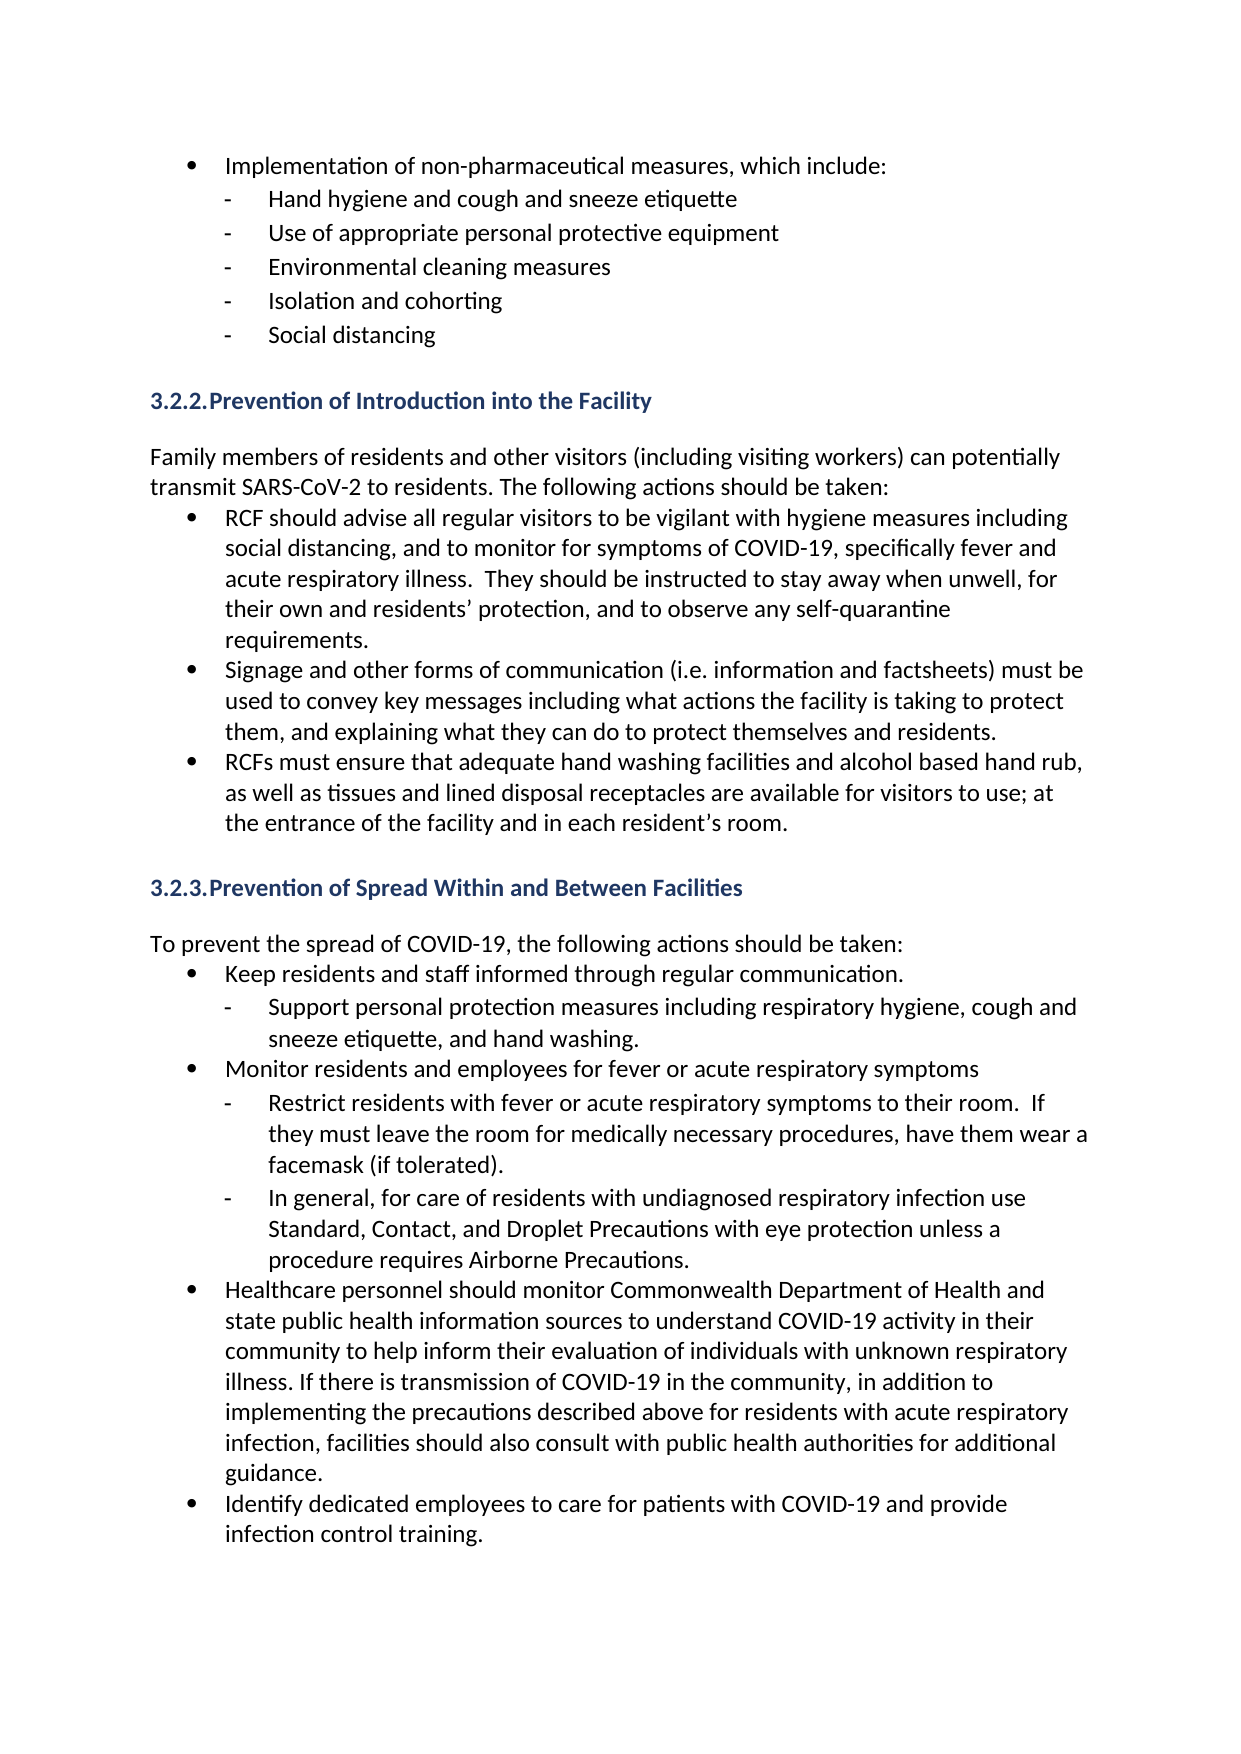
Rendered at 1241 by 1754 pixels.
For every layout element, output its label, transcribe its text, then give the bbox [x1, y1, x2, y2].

text To prevent the spread of COVID-19, the following actions should be taken: [150, 928, 1090, 958]
list Support personal protection measures including respiratory hygiene, cough and sneeze etiquette, and hand washing. [224, 989, 1090, 1054]
list Hand hygiene and cough and sneeze etiquette [224, 181, 1090, 214]
list Monitor residents and employees for fever or acute respiratory symptoms [187, 1054, 1090, 1084]
subtitle Prevention of Spread Within and Between Facilities [150, 872, 1090, 903]
list RCF should advise all regular visitors to be vigilant with hygiene measures including social distancing, and to monitor for symptoms of COVID-19, specifically fever and acute respiratory illness. They should be instructed to stay away when unwell, for their own and residents’ protection, and to observe any self-quarantine requirements. [187, 502, 1090, 655]
list RCFs must ensure that adequate hand washing facilities and alcohol based hand rub, as well as tissues and lined disposal receptacles are available for visitors to use; at the entrance of the facility and in each resident’s room. [187, 746, 1090, 838]
subtitle Prevention of Introduction into the Facility [150, 386, 1090, 416]
list Healthcare personnel should monitor Commonwealth Department of Health and state public health information sources to understand COVID-19 activity in their community to help inform their evaluation of individuals with unknown respiratory illness. If there is transmission of COVID-19 in the community, in addition to implementing the precautions described above for residents with acute respiratory infection, facilities should also consult with public health authorities for additional guidance. [187, 1274, 1090, 1488]
list Keep residents and staff informed through regular communication. [187, 958, 1090, 989]
list Isolation and cohorting [224, 283, 1090, 317]
list Social distancing [224, 317, 1090, 351]
list Implementation of non-pharmaceutical measures, which include: [187, 150, 1090, 181]
list Identify dedicated employees to care for patients with COVID-19 and provide infection control training. [187, 1488, 1090, 1549]
list Environmental cleaning measures [224, 249, 1090, 283]
list In general, for care of residents with undiagnosed respiratory infection use Standard, Contact, and Droplet Precautions with eye protection unless a procedure requires Airborne Precautions. [224, 1179, 1090, 1274]
list Use of appropriate personal protective equipment [224, 214, 1090, 249]
text Family members of residents and other visitors (including visiting workers) can potentially transmit SARS-CoV-2 to residents. The following actions should be taken: [150, 441, 1090, 502]
list Restrict residents with fever or acute respiratory symptoms to their room. If they must leave the room for medically necessary procedures, have them wear a facemask (if tolerated). [224, 1084, 1090, 1179]
list Signage and other forms of communication (i.e. information and factsheets) must be used to convey key messages including what actions the facility is taking to protect them, and explaining what they can do to protect themselves and residents. [187, 655, 1090, 746]
